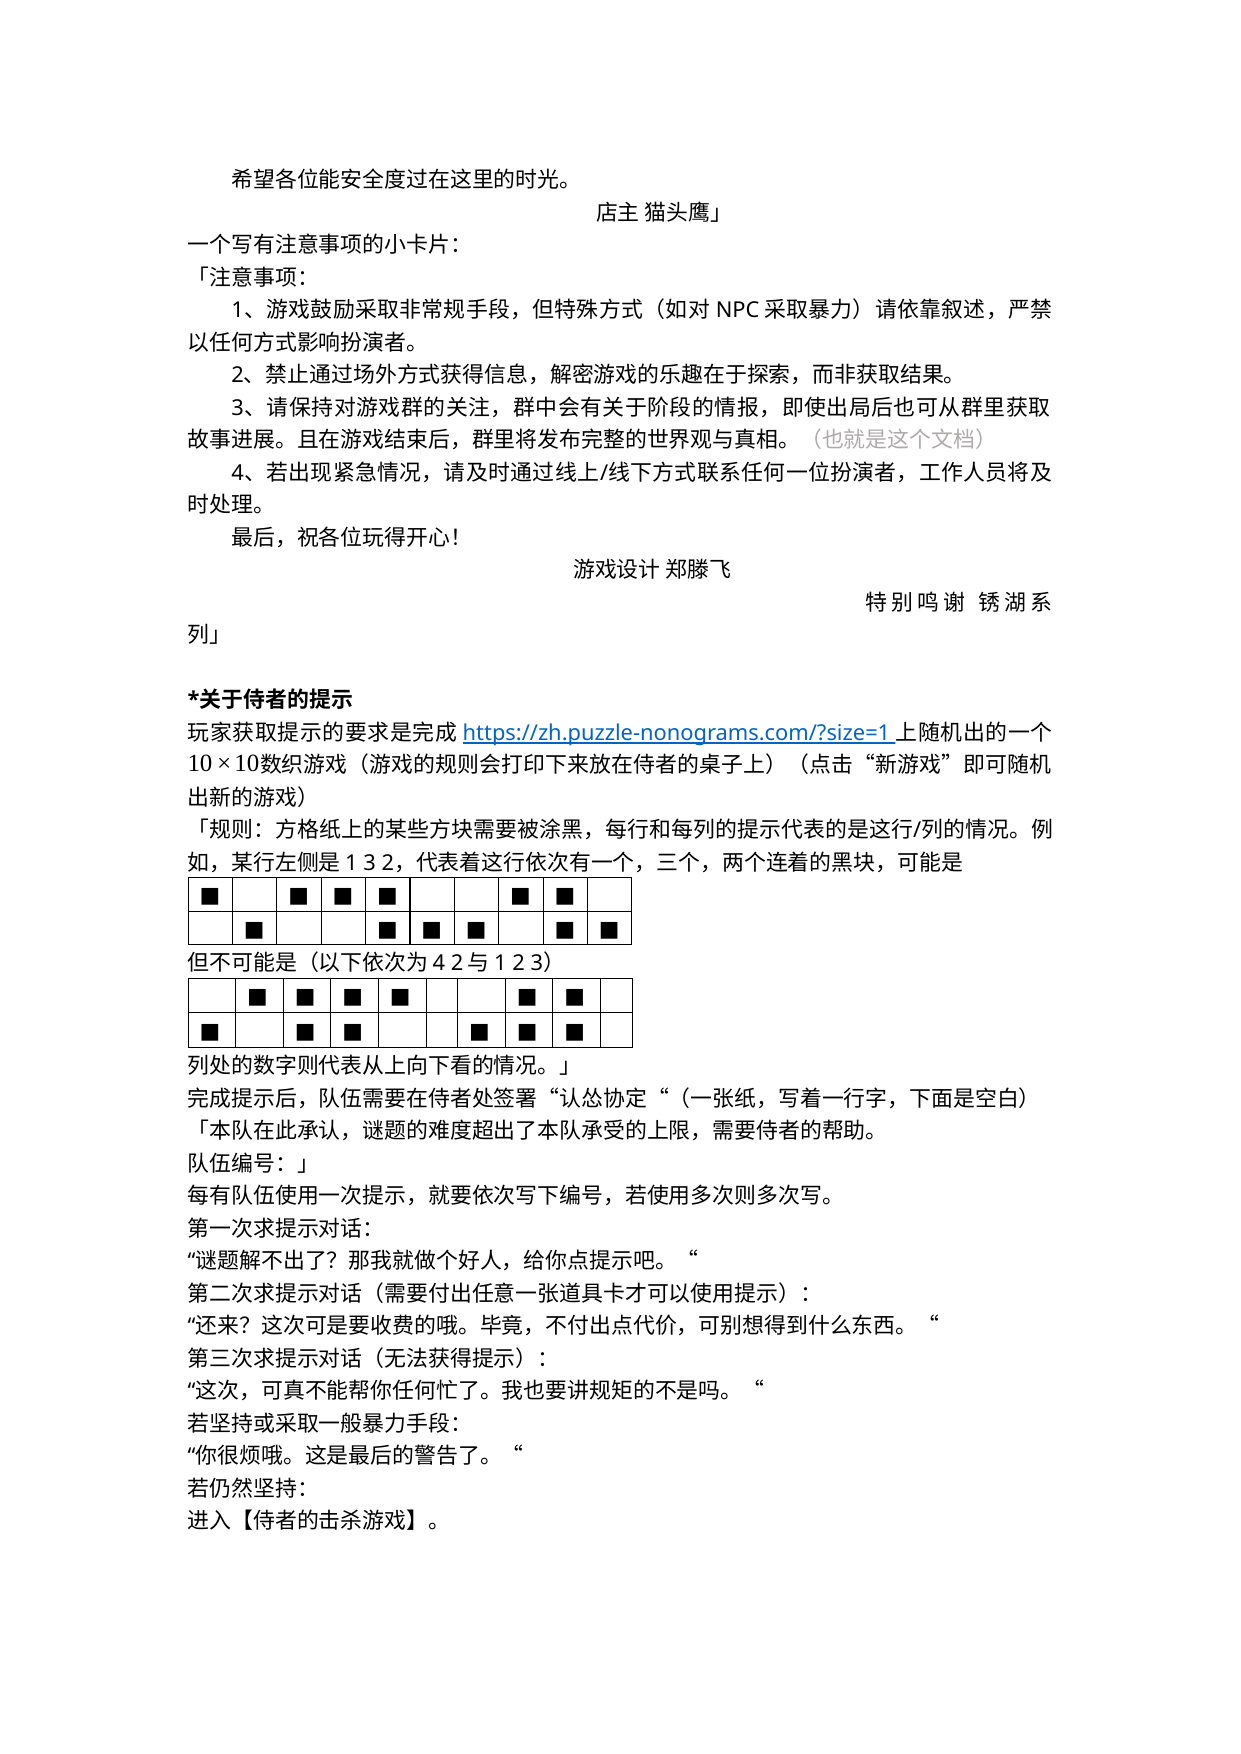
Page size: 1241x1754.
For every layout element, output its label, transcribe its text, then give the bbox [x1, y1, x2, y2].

table_cell ■ [553, 1013, 600, 1047]
text 店主 猫头鹰」 [187, 194, 1053, 227]
text 第二次求提示对话（需要付出任意一张道具卡才可以使用提示）： [187, 1276, 1053, 1308]
table_header [411, 878, 454, 911]
text *关于侍者的提示 [187, 682, 1053, 714]
text “你很烦哦。这是最后的警告了。“ [187, 1438, 1053, 1471]
text 4、若出现紧急情况，请及时通过线上/线下方式联系任何一位扮演者，工作人员将及时处理。 [187, 454, 1053, 519]
text 但不可能是（以下依次为4 2与1 2 3） [187, 945, 1053, 978]
text 3、请保持对游戏群的关注，群中会有关于阶段的情报，即使出局后也可从群里获取故事进展。且在游戏结束后，群里将发布完整的世界观与真相。（也就是这个文档） [187, 389, 1053, 454]
table_header [458, 979, 505, 1012]
table_header [233, 878, 276, 911]
text 一个写有注意事项的小卡片： [187, 227, 1053, 259]
text 游戏设计 郑滕飞 [187, 552, 1053, 584]
text “还来？这次可是要收费的哦。毕竟，不付出点代价，可别想得到什么东西。“ [187, 1308, 1053, 1341]
text 玩家获取提示的要求是完成https://zh.puzzle-nonograms.com/?size=1上随机出的一个数织游戏（游戏的规则会打印下来放在侍者的桌子上）（点击“新游戏”即可随机出新的游戏） [187, 714, 1053, 812]
table_cell [601, 1013, 632, 1047]
text 特别鸣谢 锈湖系列」 [187, 584, 1053, 649]
text 「本队在此承认，谜题的难度超出了本队承受的上限，需要侍者的帮助。 [187, 1113, 1053, 1146]
text 希望各位能安全度过在这里的时光。 [187, 162, 1053, 194]
text “这次，可真不能帮你任何忙了。我也要讲规矩的不是吗。“ [187, 1373, 1053, 1406]
table_header ■ [553, 979, 600, 1012]
table_header ■ [284, 979, 330, 1012]
text 最后，祝各位玩得开心！ [187, 519, 1053, 552]
text 「注意事项： [187, 259, 1053, 292]
table_cell [236, 1013, 283, 1047]
table_header [455, 878, 498, 911]
text 若仍然坚持： [187, 1471, 1053, 1503]
table_cell ■ [331, 1013, 378, 1047]
table_cell ■ [506, 1013, 552, 1047]
table_cell [277, 912, 321, 944]
table_header ■ [322, 878, 365, 911]
table_cell [499, 912, 543, 944]
table_cell [427, 1013, 457, 1047]
text 列处的数字则代表从上向下看的情况。」 [187, 1048, 1053, 1081]
text 完成提示后，队伍需要在侍者处签署“认怂协定“（一张纸，写着一行字，下面是空白） [187, 1081, 1053, 1113]
table_cell ■ [455, 912, 498, 944]
text 第三次求提示对话（无法获得提示）： [187, 1341, 1053, 1373]
table_header ■ [499, 878, 543, 911]
table_cell ■ [544, 912, 587, 944]
text 每有队伍使用一次提示，就要依次写下编号，若使用多次则多次写。 [187, 1178, 1053, 1211]
table_cell ■ [284, 1013, 330, 1047]
table_header ■ [277, 878, 321, 911]
text 2、禁止通过场外方式获得信息，解密游戏的乐趣在于探索，而非获取结果。 [187, 357, 1053, 389]
text 「规则：方格纸上的某些方块需要被涂黑，每行和每列的提示代表的是这行/列的情况。例如，某行左侧是1 3 2，代表着这行依次有一个，三个，两个连着的黑块，可能是 [187, 812, 1053, 877]
table_header ■ [544, 878, 587, 911]
table_cell [322, 912, 365, 944]
text “谜题解不出了？那我就做个好人，给你点提示吧。“ [187, 1243, 1053, 1276]
text 1、游戏鼓励采取非常规手段，但特殊方式（如对NPC采取暴力）请依靠叙述，严禁以任何方式影响扮演者。 [187, 292, 1053, 357]
table_header ■ [189, 878, 232, 911]
table_cell ■ [189, 1013, 235, 1047]
table_header ■ [366, 878, 409, 911]
table_header ■ [331, 979, 378, 1012]
table_cell ■ [233, 912, 276, 944]
table_cell [189, 912, 232, 944]
text 第一次求提示对话： [187, 1211, 1053, 1243]
text 队伍编号：」 [187, 1146, 1053, 1178]
table_header [427, 979, 457, 1012]
table_cell ■ [588, 912, 631, 944]
table_cell ■ [366, 912, 409, 944]
table_cell ■ [411, 912, 454, 944]
text 若坚持或采取一般暴力手段： [187, 1406, 1053, 1438]
table_header [189, 979, 235, 1012]
text 进入【侍者的击杀游戏】。 [187, 1503, 1053, 1536]
table_cell [379, 1013, 426, 1047]
table_header [588, 878, 631, 911]
table_header ■ [379, 979, 426, 1012]
table_header ■ [236, 979, 283, 1012]
table_header ■ [506, 979, 552, 1012]
table_header [601, 979, 632, 1012]
table_cell ■ [458, 1013, 505, 1047]
